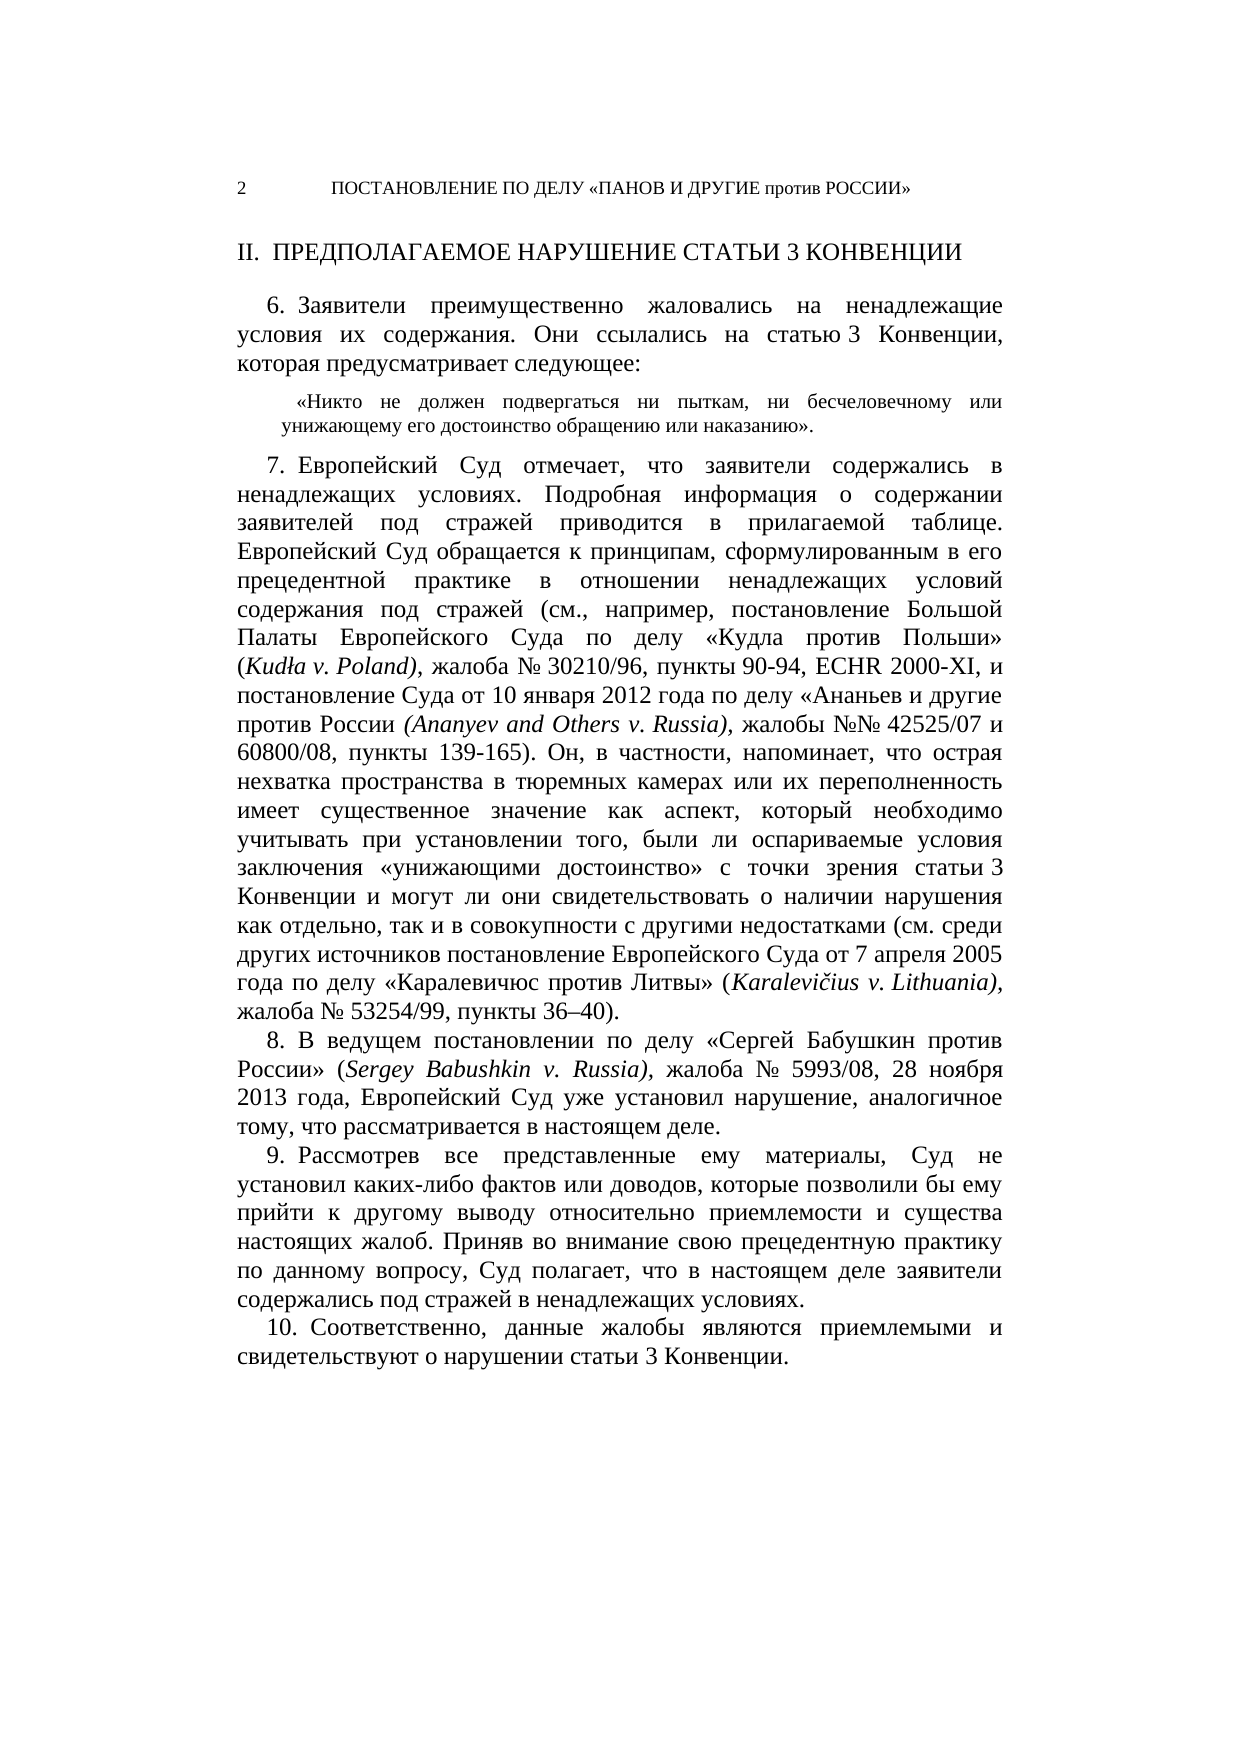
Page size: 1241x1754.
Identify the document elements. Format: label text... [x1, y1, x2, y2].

text 9. Рассмотрев все представленные ему материалы, Суд не установил каких-либо фактов или доводов, которые позволили бы ему прийти к другому выводу относительно приемлемости и существа настоящих жалоб. Приняв во внимание свою прецедентную практику по данному вопросу, Суд полагает, что в настоящем деле заявители содержались под стражей в ненадлежащих условиях. [237, 1140, 1003, 1312]
text 7. Европейский Суд отмечает, что заявители содержались в ненадлежащих условиях. Подробная информация о содержании заявителей под стражей приводится в прилагаемой таблице. Европейский Суд обращается к принципам, сформулированным в его прецедентной практике в отношении ненадлежащих условий содержания под стражей (см., например, постановление Большой Палаты Европейского Суда по делу «Кудла против Польши» (Kudła v. Poland), жалоба № 30210/96, пункты 90-94, ECHR 2000-XI, и постановление Суда от 10 января 2012 года по делу «Ананьев и другие против России (Ananyev and Others v. Russia), жалобы №№ 42525/07 и 60800/08, пункты 139-165). Он, в частности, напоминает, что острая нехватка пространства в тюремных камерах или их переполненность имеет существенное значение как аспект, который необходимо учитывать при установлении того, были ли оспариваемые условия заключения «унижающими достоинство» с точки зрения статьи 3 Конвенции и могут ли они свидетельствовать о наличии нарушения как отдельно, так и в совокупности с другими недостатками (см. среди других источников постановление Европейского Суда от 7 апреля 2005 года по делу «Каралевичюс против Литвы» (Karalevičius v. Lithuania), жалоба № 53254/99, пункты 36–40). [237, 450, 1003, 1025]
text 10. Соответственно, данные жалобы являются приемлемыми и свидетельствуют о нарушении статьи 3 Конвенции. [237, 1312, 1003, 1370]
subtitle II. ПРЕДПОЛАГАЕМОЕ НАРУШЕНИЕ СТАТЬИ 3 КОНВЕНЦИИ [237, 237, 1003, 266]
text 6. Заявители преимущественно жаловались на ненадлежащие условия их содержания. Они ссылались на статью 3 Конвенции, которая предусматривает следующее: [237, 291, 1003, 377]
text 8. В ведущем постановлении по делу «Сергей Бабушкин против России» (Sergey Babushkin v. Russia), жалоба № 5993/08, 28 ноября 2013 года, Европейский Суд уже установил нарушение, аналогичное тому, что рассматривается в настоящем деле. [237, 1025, 1003, 1140]
text «Никто не должен подвергаться ни пыткам, ни бесчеловечному или унижающему его достоинство обращению или наказанию». [281, 389, 1003, 437]
